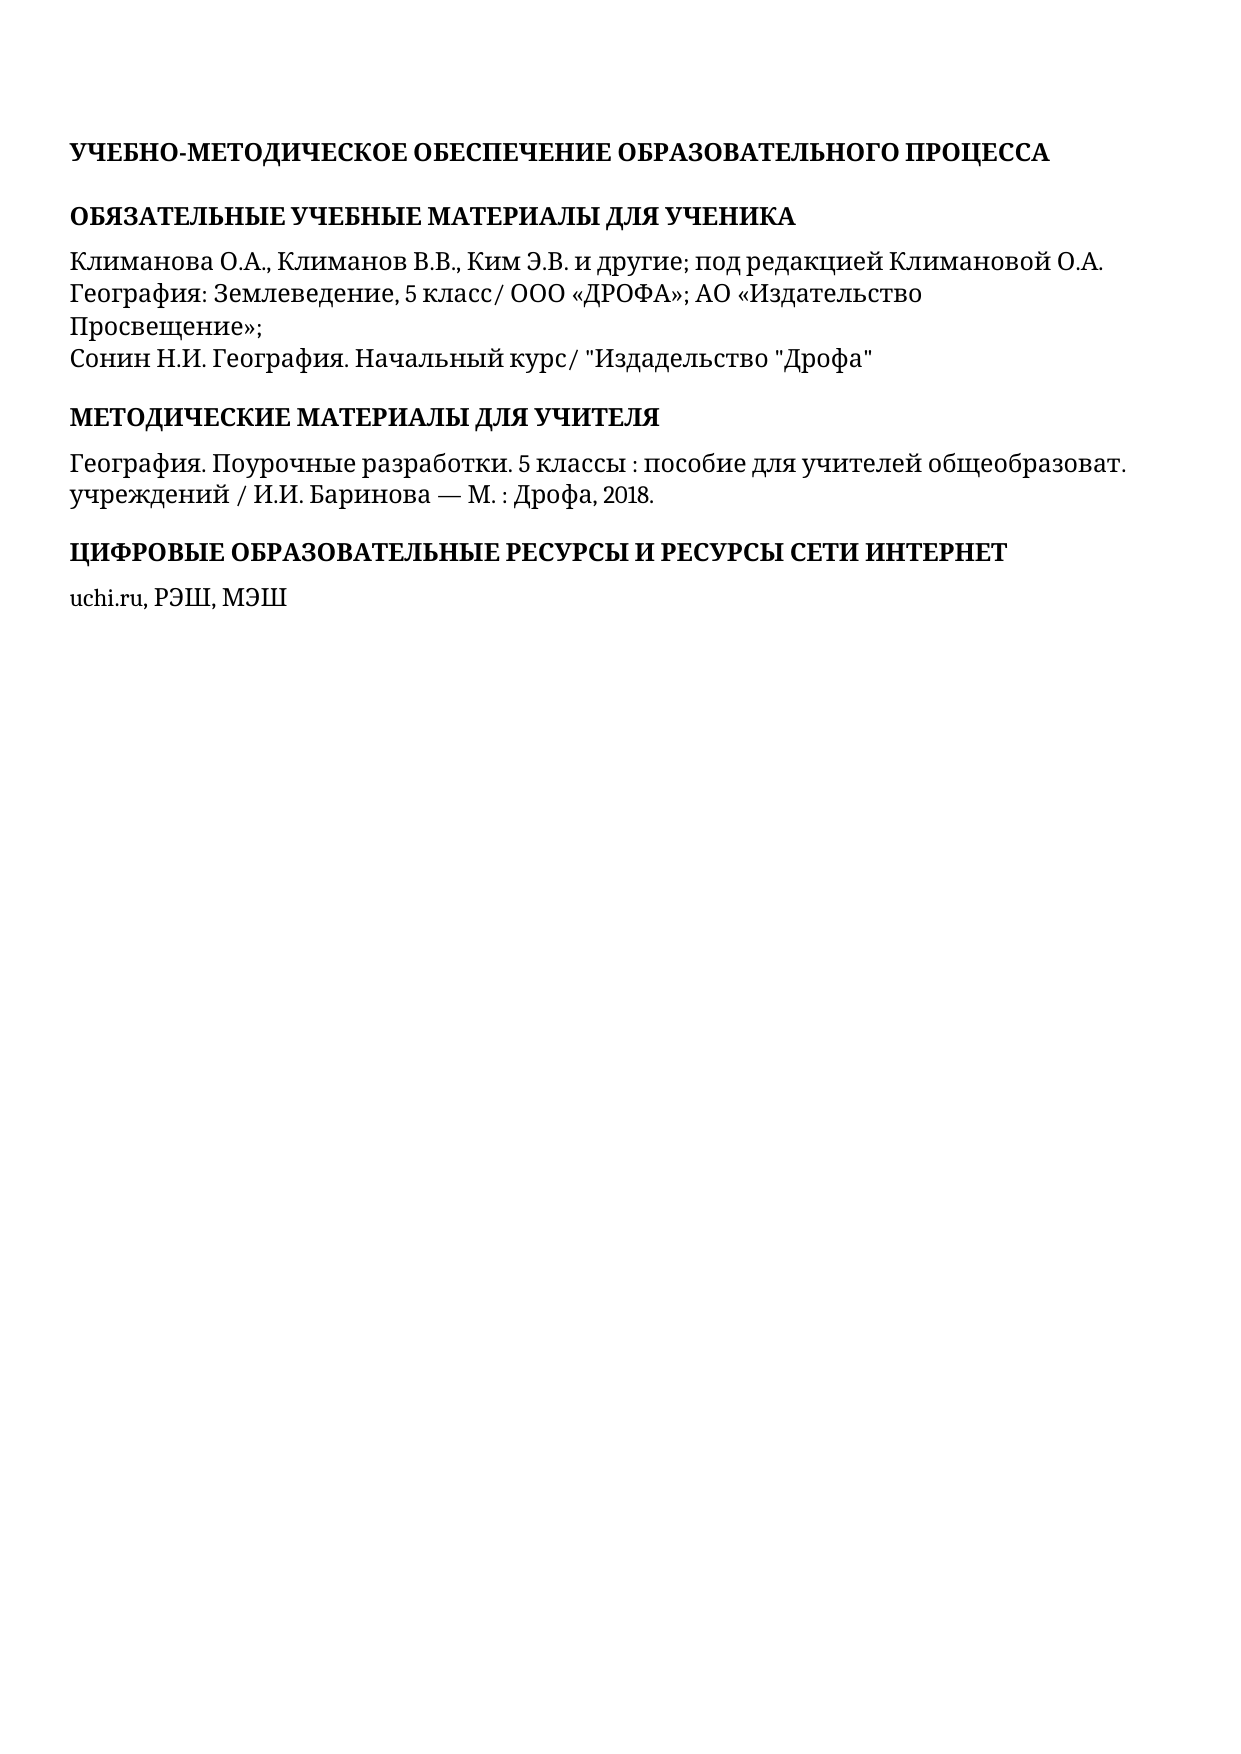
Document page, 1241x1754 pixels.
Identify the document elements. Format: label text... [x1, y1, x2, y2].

text МЕТОДИЧЕСКИЕ МАТЕРИАЛЫ ДЛЯ УЧИТЕЛЯ [69, 405, 1172, 432]
text uchi.ru, РЭШ, МЭШ [69, 584, 1172, 612]
text ЦИФРОВЫЕ ОБРАЗОВАТЕЛЬНЫЕ РЕСУРСЫ И РЕСУРСЫ СЕТИ ИНТЕРНЕТ [69, 539, 1172, 567]
text Климанова О.А., Климанов В.В., Ким Э.В. и другие; под редакцией Климановой О.А. География: Землеведение, 5 класс/ ООО «ДРОФА»; АО «Издательство Просвещение»; Сонин Н.И. География. Начальный курс/ "Издадельство "Дрофа" [69, 248, 1112, 374]
text География. Поурочные разработки. 5 классы : пособие для учителей общеобразоват. учреждений / И.И. Баринова — М. : Дрофа, 2018. [69, 449, 1127, 509]
text ОБЯЗАТЕЛЬНЫЕ УЧЕБНЫЕ МАТЕРИАЛЫ ДЛЯ УЧЕНИКА [69, 203, 1172, 231]
text УЧЕБНО-МЕТОДИЧЕСКОЕ ОБЕСПЕЧЕНИЕ ОБРАЗОВАТЕЛЬНОГО ПРОЦЕССА [69, 140, 1172, 167]
